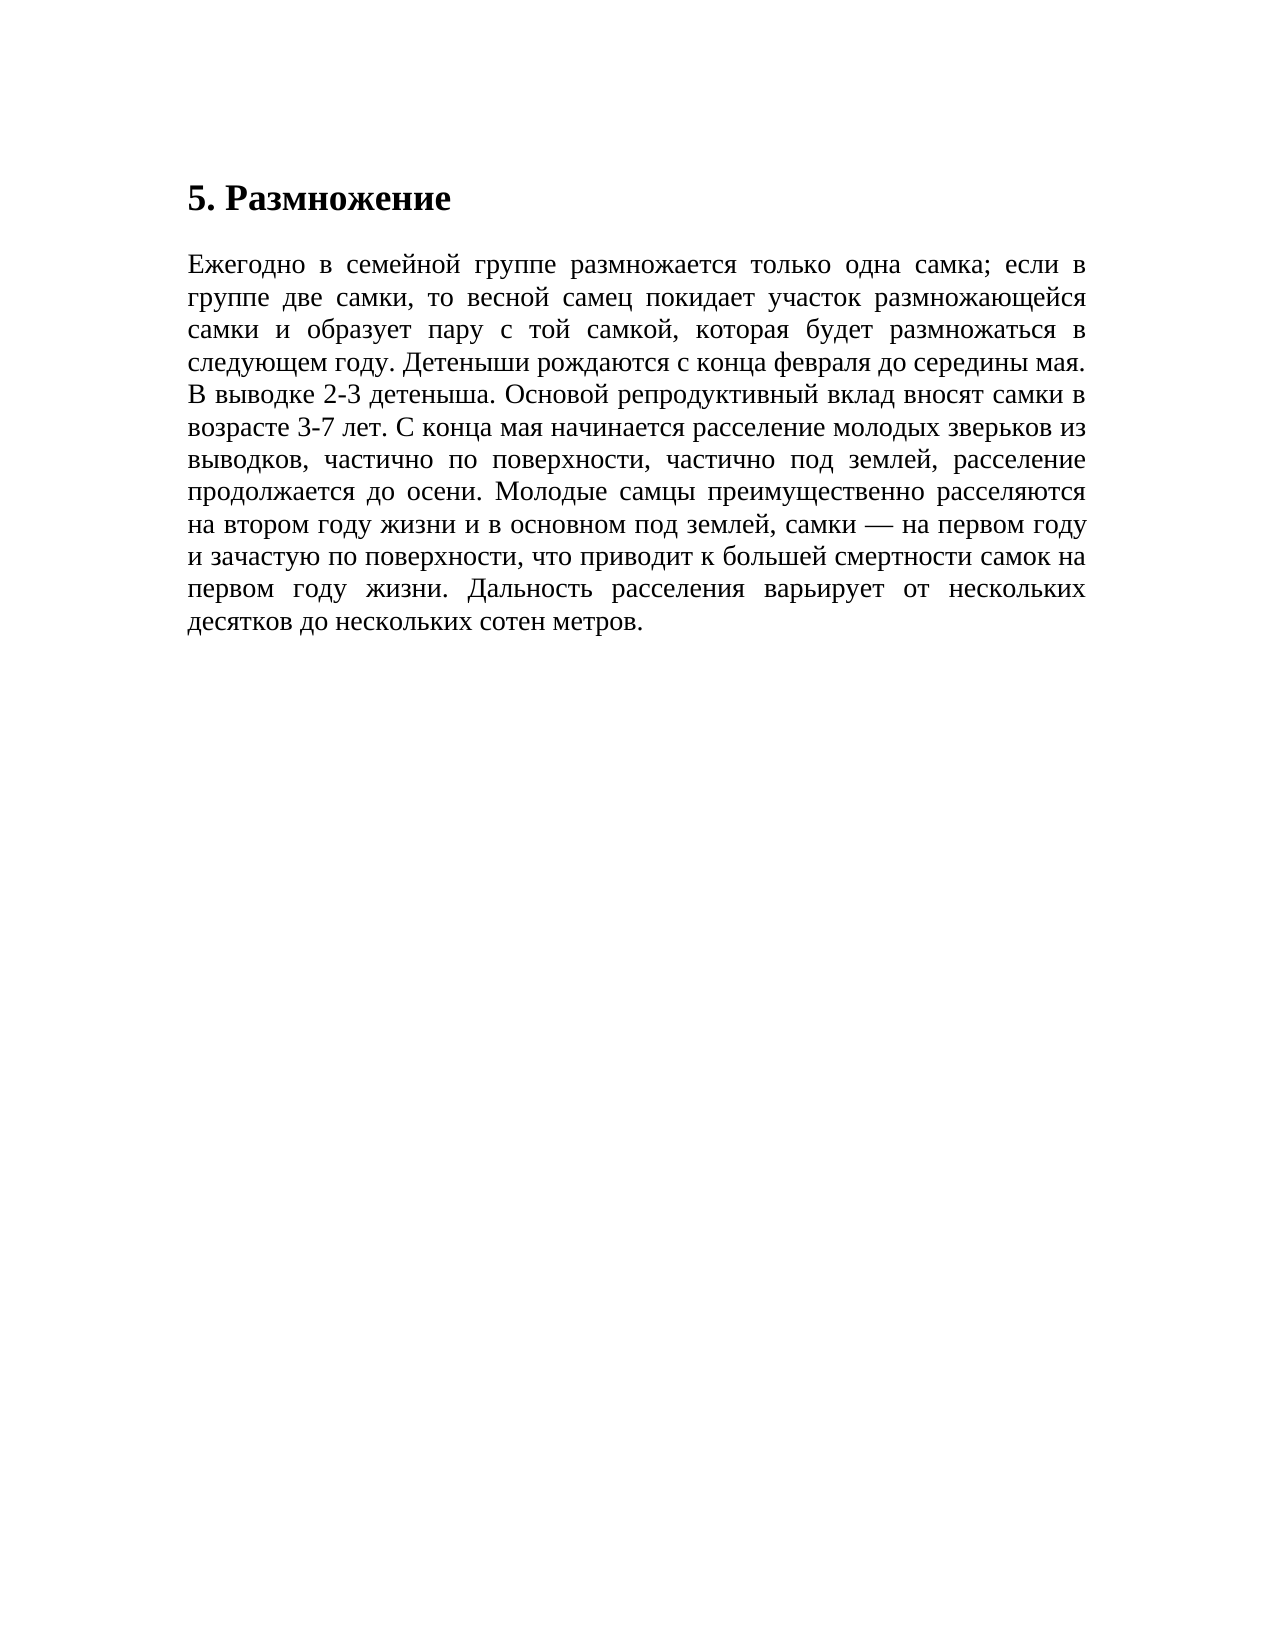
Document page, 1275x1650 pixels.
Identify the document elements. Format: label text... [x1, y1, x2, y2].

text Ежегодно в семейной группе размножается только одна самка; если в группе две самки, то весной самец покидает участок размножающейся самки и образует пару с той самкой, которая будет размножаться в следующем году. Детеныши рождаются с конца февраля до середины мая. В выводке 2-3 детеныша. Основой репродуктивный вклад вносят самки в возрасте 3-7 лет. С конца мая начинается расселение молодых зверьков из выводков, частично по поверхности, частично под землей, расселение продолжается до осени. Молодые самцы преимущественно расселяются на втором году жизни и в основном под землей, самки — на первом году и зачастую по поверхности, что приводит к большей смертности самок на первом году жизни. Дальность расселения варьирует от нескольких десятков до нескольких сотен метров. [187, 248, 1087, 636]
list 5. Размножение [187, 175, 1087, 218]
